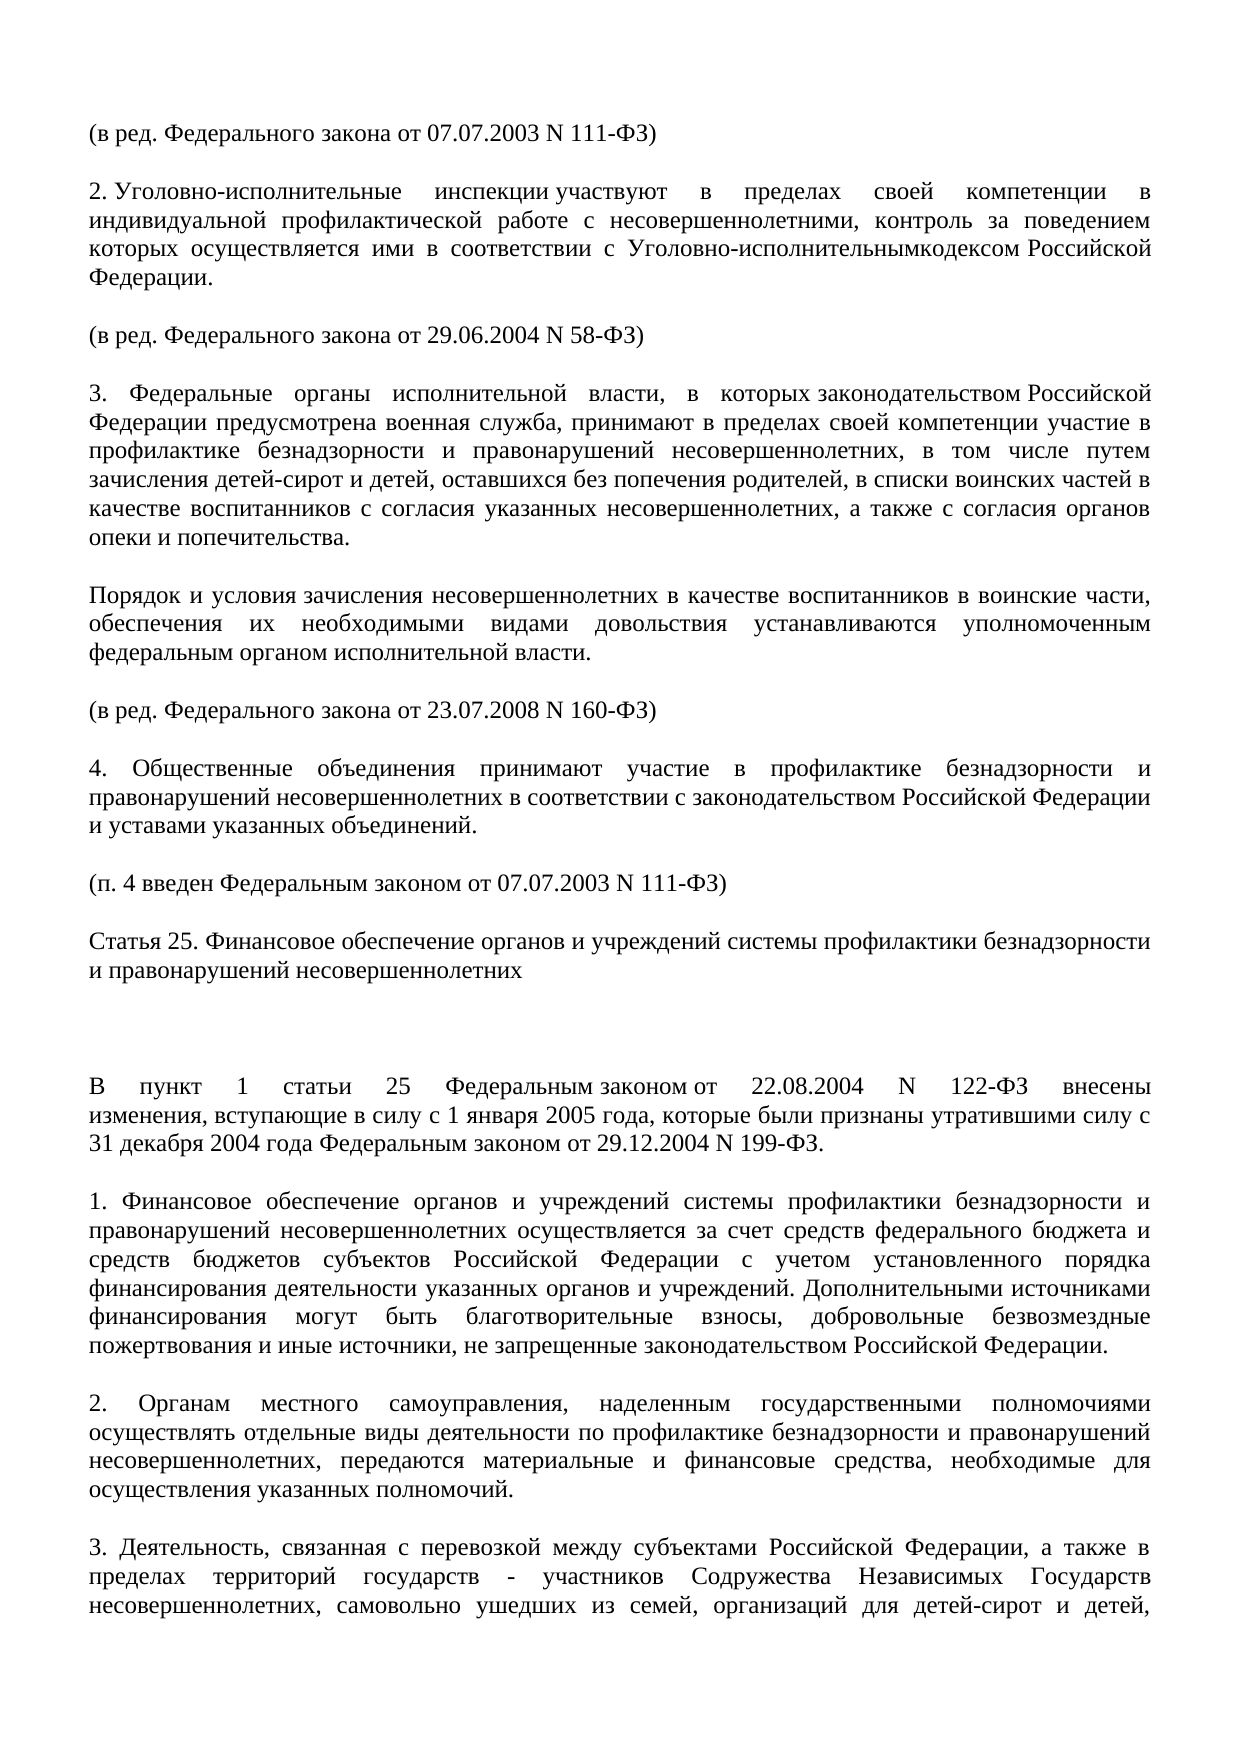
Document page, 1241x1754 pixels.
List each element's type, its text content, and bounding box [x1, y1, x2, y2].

text (в ред. Федерального закона от 07.07.2003 N 111-ФЗ) [89, 118, 1152, 147]
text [89, 1532, 1152, 1618]
text (в ред. Федерального закона от 23.07.2008 N 160-ФЗ) [89, 695, 1152, 724]
text 4. Общественные объединения принимают участие в профилактике безнадзорности и правонарушений несовершеннолетних в соответствии с законодательством Российской Федерации и уставами указанных объединений. [89, 753, 1152, 839]
text (в ред. Федерального закона от 29.06.2004 N 58-ФЗ) [89, 320, 1152, 349]
text 3. Федеральные органы исполнительной власти, в которых законодательством Российской Федерации предусмотрена военная служба, принимают в пределах своей компетенции участие в профилактике безнадзорности и правонарушений несовершеннолетних, в том числе путем зачисления детей-сирот и детей, оставшихся без попечения родителей, в списки воинских частей в качестве воспитанников с согласия указанных несовершеннолетних, а также с согласия органов опеки и попечительства. [89, 378, 1152, 551]
text В пункт 1 статьи 25 Федеральным законом от 22.08.2004 N 122-ФЗ внесены изменения, вступающие в силу с 1 января 2005 года, которые были признаны утратившими силу с 31 декабря 2004 года Федеральным законом от 29.12.2004 N 199-ФЗ. [89, 1071, 1152, 1157]
text Порядок и условия зачисления несовершеннолетних в качестве воспитанников в воинские части, обеспечения их необходимыми видами довольствия устанавливаются уполномоченным федеральным органом исполнительной власти. [89, 580, 1152, 666]
text (п. 4 введен Федеральным законом от 07.07.2003 N 111-ФЗ) [89, 868, 1152, 897]
text 2. Уголовно-исполнительные инспекции участвуют в пределах своей компетенции в индивидуальной профилактической работе с несовершеннолетними, контроль за поведением которых осуществляется ими в соответствии с Уголовно-исполнительнымкодексом Российской Федерации. [89, 176, 1152, 291]
text 1. Финансовое обеспечение органов и учреждений системы профилактики безнадзорности и правонарушений несовершеннолетних осуществляется за счет средств федерального бюджета и средств бюджетов субъектов Российской Федерации с учетом установленного порядка финансирования деятельности указанных органов и учреждений. Дополнительными источниками финансирования могут быть благотворительные взносы, добровольные безвозмездные пожертвования и иные источники, не запрещенные законодательством Российской Федерации. [89, 1186, 1152, 1359]
text Статья 25. Финансовое обеспечение органов и учреждений системы профилактики безнадзорности и правонарушений несовершеннолетних [89, 926, 1152, 984]
text 2. Органам местного самоуправления, наделенным государственными полномочиями осуществлять отдельные виды деятельности по профилактике безнадзорности и правонарушений несовершеннолетних, передаются материальные и финансовые средства, необходимые для осуществления указанных полномочий. [89, 1388, 1152, 1503]
